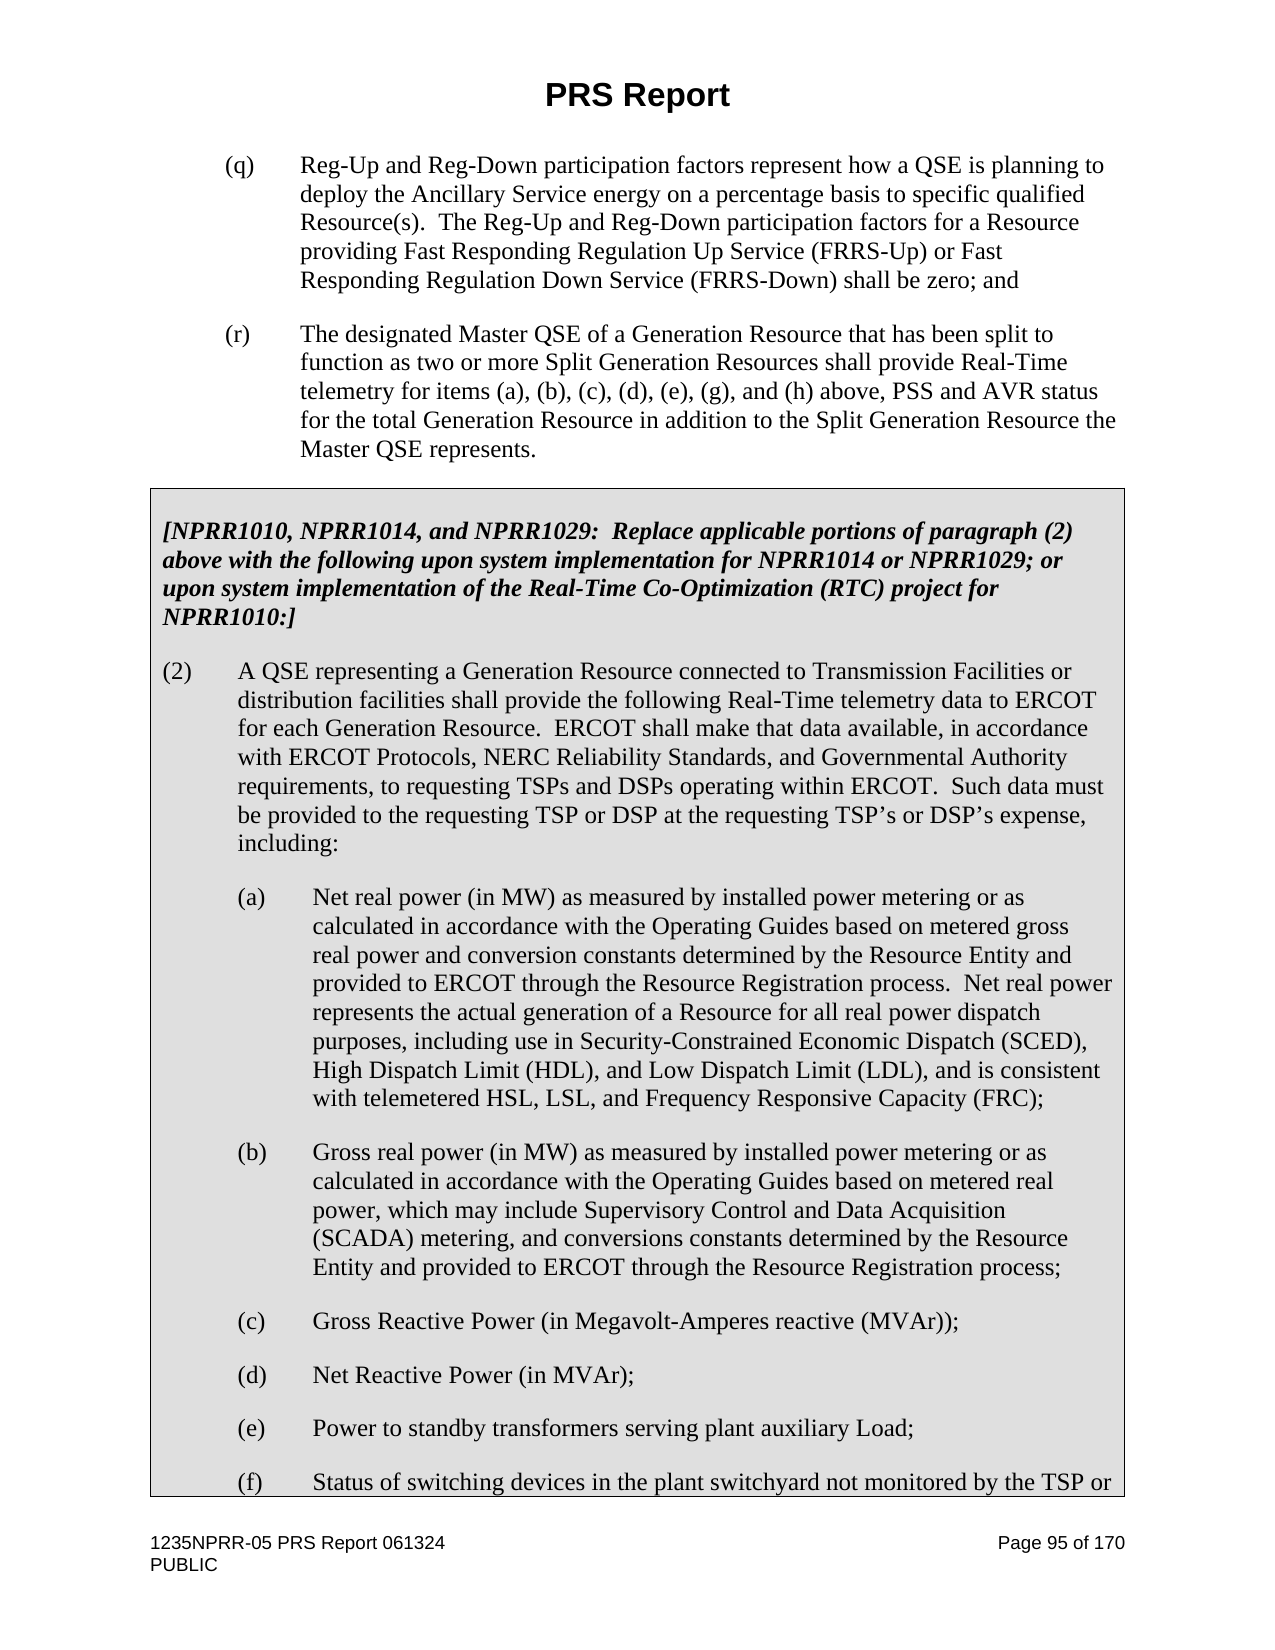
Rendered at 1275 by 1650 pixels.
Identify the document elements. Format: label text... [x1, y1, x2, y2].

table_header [151, 489, 1124, 1496]
text (q) Reg-Up and Reg-Down participation factors represent how a QSE is planning to deploy the Ancillary Service energy on a percentage basis to specific qualified Resource(s). The Reg-Up and Reg-Down participation factors for a Resource providing Fast Responding Regulation Up Service (FRRS-Up) or Fast Responding Regulation Down Service (FRRS-Down) shall be zero; and [225, 150, 1125, 294]
text (r) The designated Master QSE of a Generation Resource that has been split to function as two or more Split Generation Resources shall provide Real-Time telemetry for items (a), (b), (c), (d), (e), (g), and (h) above, PSS and AVR status for the total Generation Resource in addition to the Split Generation Resource the Master QSE represents. [225, 319, 1125, 462]
